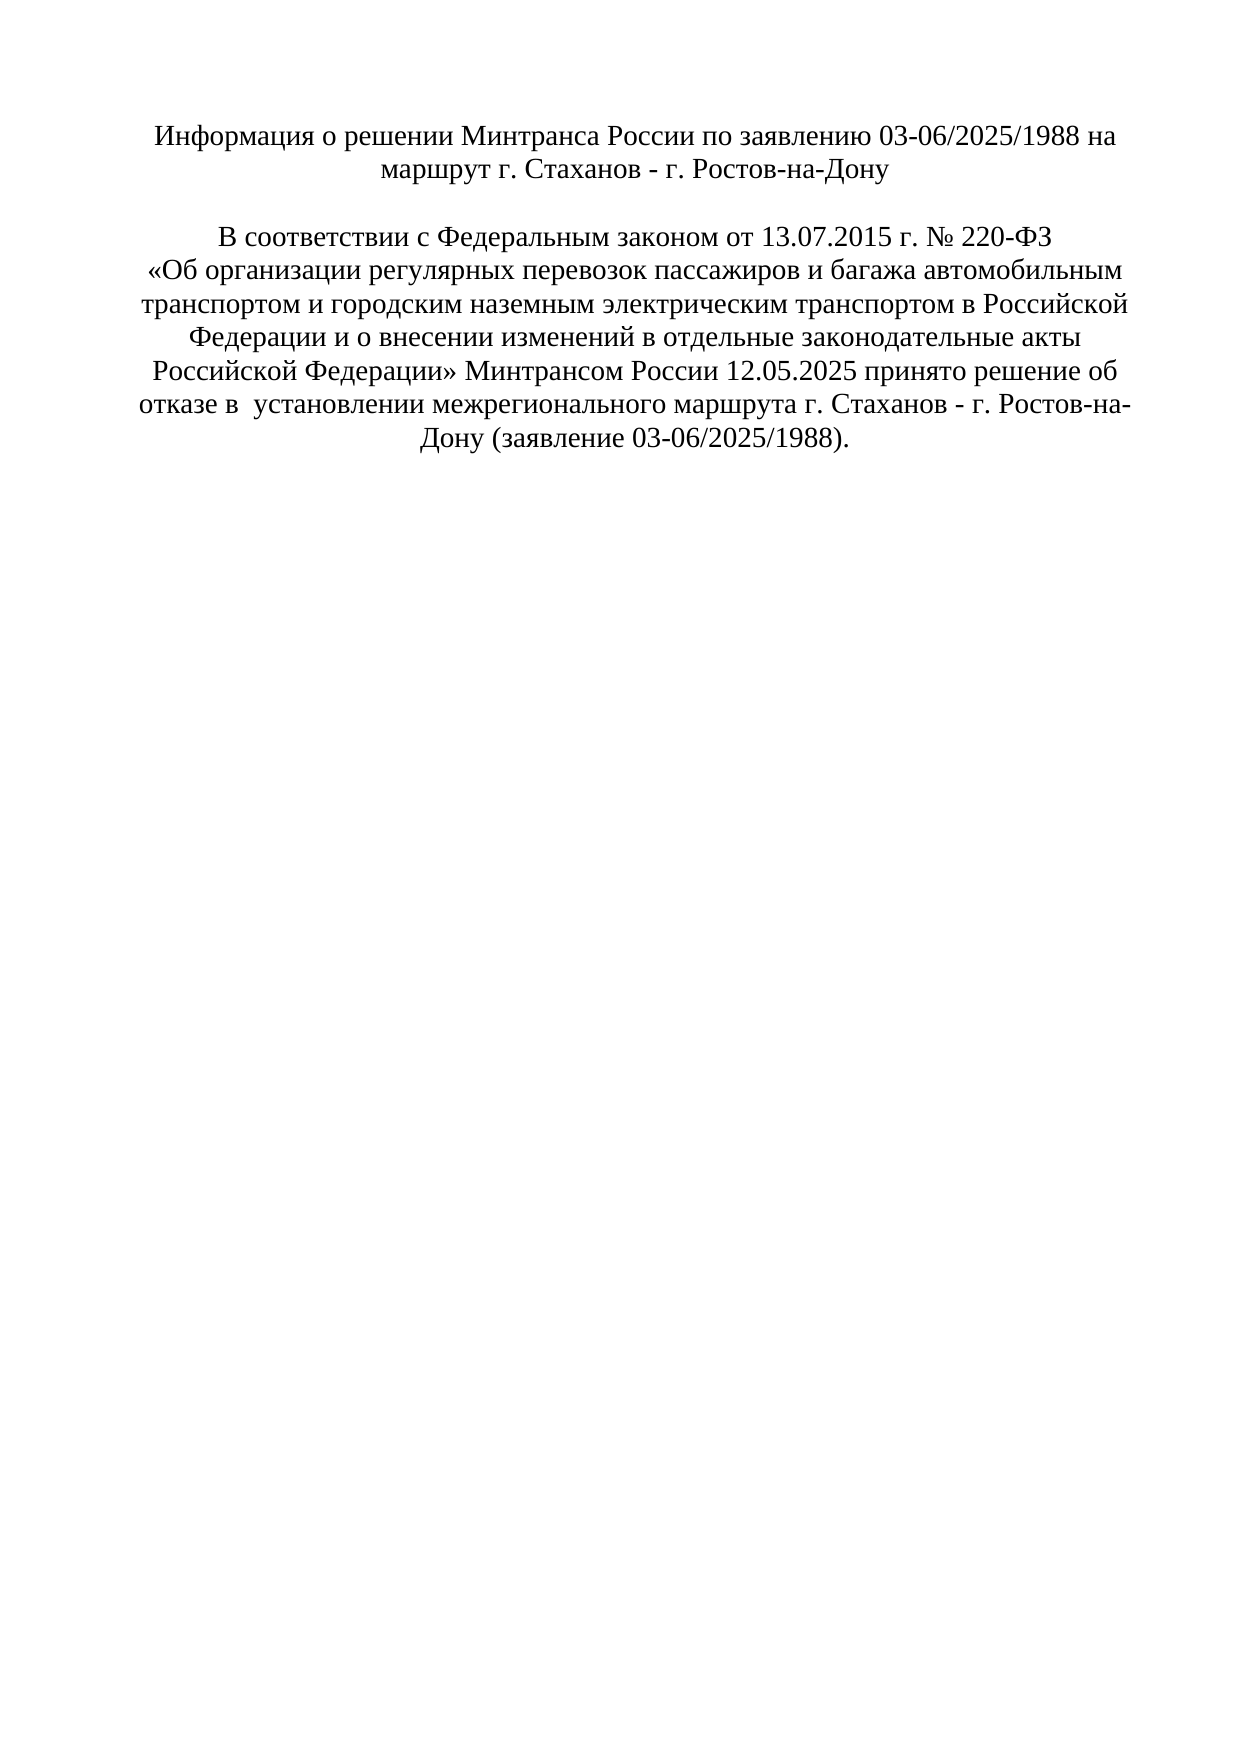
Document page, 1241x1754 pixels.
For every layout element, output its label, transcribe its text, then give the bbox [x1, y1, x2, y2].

text В соответствии с Федеральным законом от 13.07.2015 г. № 220-ФЗ «Об организации регулярных перевозок пассажиров и багажа автомобильным транспортом и городским наземным электрическим транспортом в Российской Федерации и о внесении изменений в отдельные законодательные акты Российской Федерации» Минтрансом России 12.05.2025 принято решение об отказе в установлении межрегионального маршрута г. Стаханов - г. Ростов-на-Дону (заявление 03-06/2025/1988). [118, 219, 1152, 453]
text Информация о решении Минтранса России по заявлению 03-06/2025/1988 на маршрут г. Стаханов - г. Ростов-на-Дону [118, 118, 1152, 185]
